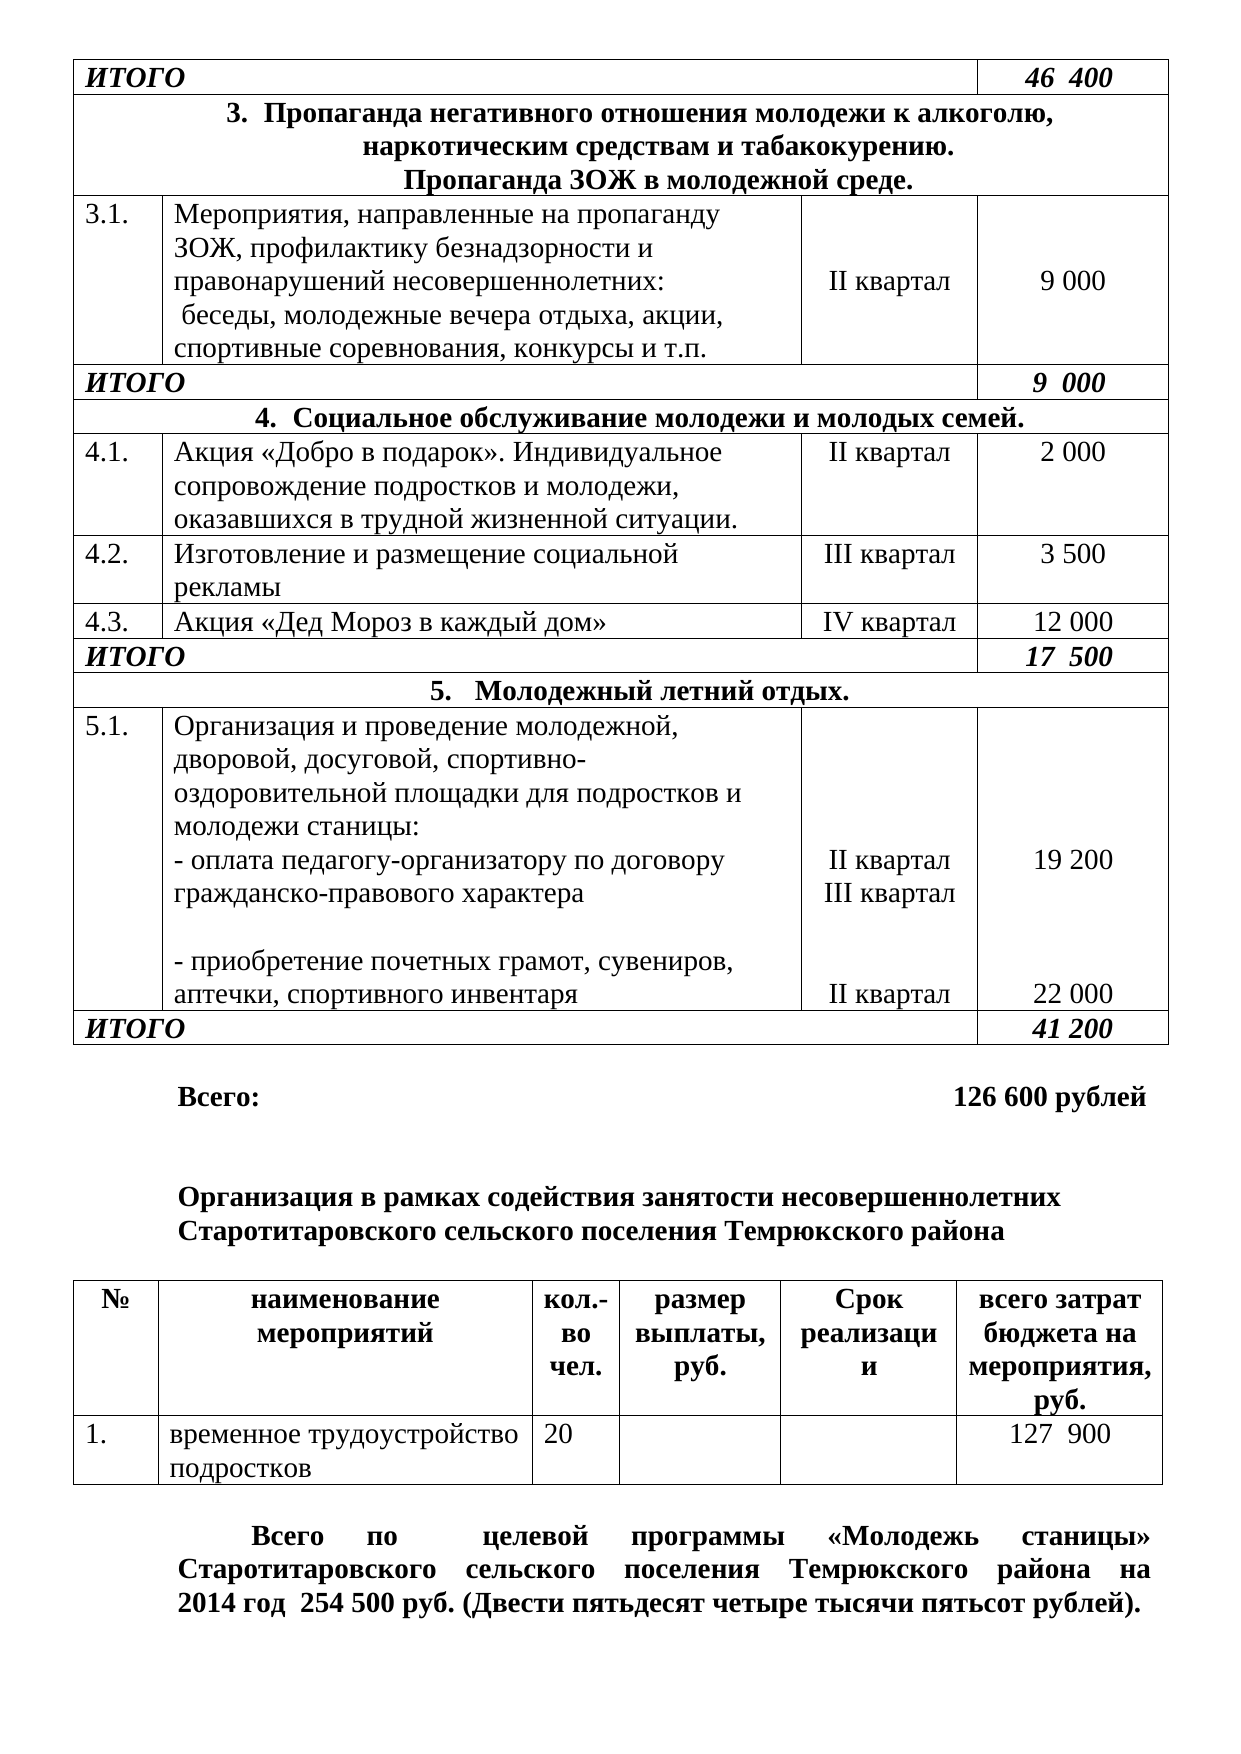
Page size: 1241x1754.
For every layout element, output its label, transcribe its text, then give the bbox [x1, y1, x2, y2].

table_cell IV квартал [802, 604, 977, 638]
table_cell 4.3. [74, 604, 162, 638]
table_header наименование мероприятий [159, 1281, 532, 1415]
text Организация в рамках содействия занятости несовершеннолетних Старотитаровского сельского поселения Темрюкского района [177, 1179, 1152, 1247]
table_header Срок реализации [781, 1281, 956, 1415]
table_cell Молодежный летний отдых. [74, 673, 1168, 707]
table_cell 19 200 22 000 [978, 708, 1168, 1010]
table_cell 46 400 [978, 60, 1168, 94]
table_header № [74, 1281, 158, 1415]
table_cell ИТОГО [74, 639, 977, 672]
table_cell 3 500 [978, 536, 1168, 603]
table_cell ИТОГО [74, 1011, 977, 1044]
text Всего по целевой программы «Молодежь станицы» Старотитаровского сельского поселения Темрюкского района на 2014 год 254 500 руб. (Двести пятьдесят четыре тысячи пятьсот рублей). [177, 1518, 1152, 1619]
table_cell 12 000 [978, 604, 1168, 638]
table_cell 5.1. [74, 708, 162, 1010]
text Всего: 126 600 рублей [177, 1079, 1152, 1112]
table_header всего затрат бюджета на мероприятия, руб. [957, 1281, 1162, 1415]
table_cell ИТОГО [74, 365, 977, 399]
table_cell Социальное обслуживание молодежи и молодых семей. [74, 400, 1168, 433]
table_cell 9 000 [978, 196, 1168, 364]
table_cell Акция «Дед Мороз в каждый дом» [163, 604, 801, 638]
table_cell 17 500 [978, 639, 1168, 672]
table_cell [620, 1416, 780, 1483]
table_cell временное трудоустройство подростков [159, 1416, 532, 1483]
table_cell II квартал [802, 196, 977, 364]
table_cell ИТОГО [74, 60, 977, 94]
table_header кол.-во чел. [533, 1281, 619, 1415]
table_cell Изготовление и размещение социальной рекламы [163, 536, 801, 603]
table_cell 41 200 [978, 1011, 1168, 1044]
table_cell 2 000 [978, 434, 1168, 535]
table_cell 9 000 [978, 365, 1168, 399]
table_cell Организация и проведение молодежной, дворовой, досуговой, спортивно-оздоровительной площадки для подростков и молодежи станицы: - оплата педагогу-организатору по договору гражданско-правового характера - приобретение почетных грамот, сувениров, аптечки, спортивного инвентаря [163, 708, 801, 1010]
table_cell 4.1. [74, 434, 162, 535]
table_cell Мероприятия, направленные на пропаганду ЗОЖ, профилактику безнадзорности и правонарушений несовершеннолетних: беседы, молодежные вечера отдыха, акции, спортивные соревнования, конкурсы и т.п. [163, 196, 801, 364]
table_cell 4.2. [74, 536, 162, 603]
table_header размер выплаты, руб. [620, 1281, 780, 1415]
table_cell II квартал III квартал II квартал [802, 708, 977, 1010]
table_cell [781, 1416, 956, 1483]
table_cell Акция «Добро в подарок». Индивидуальное сопровождение подростков и молодежи, оказавшихся в трудной жизненной ситуации. [163, 434, 801, 535]
table_cell II квартал [802, 434, 977, 535]
table_cell III квартал [802, 536, 977, 603]
table_cell 1. [74, 1416, 158, 1483]
table_cell 20 [533, 1416, 619, 1483]
table_cell 127 900 [957, 1416, 1162, 1483]
table_cell 3.1. [74, 196, 162, 364]
table_cell Пропаганда негативного отношения молодежи к алкоголю, наркотическим средствам и табакокурению. Пропаганда ЗОЖ в молодежной среде. [74, 95, 1168, 195]
